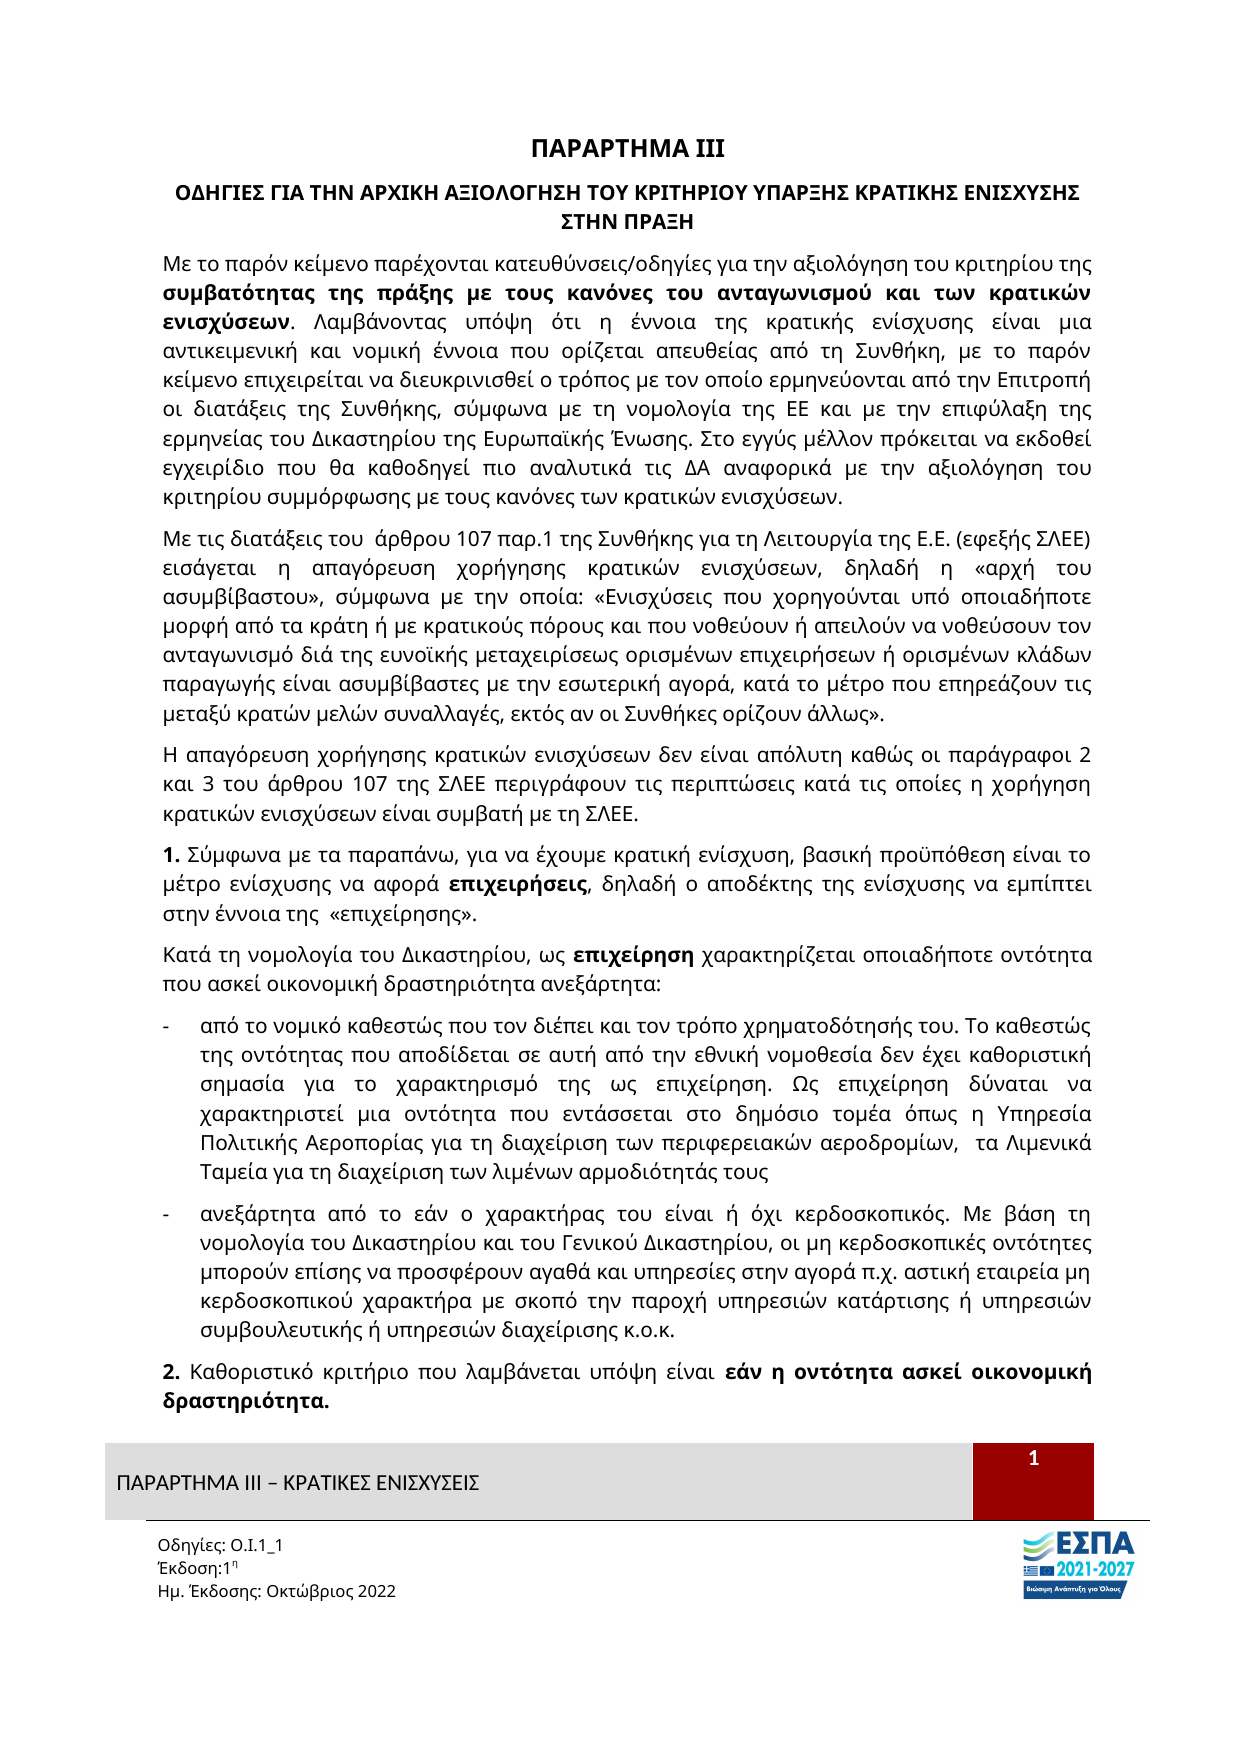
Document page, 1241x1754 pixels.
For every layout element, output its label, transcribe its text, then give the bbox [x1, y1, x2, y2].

list από το νομικό καθεστώς που τον διέπει και τον τρόπο χρηματοδότησής του. Το καθεστώς της οντότητας που αποδίδεται σε αυτή από την εθνική νομοθεσία δεν έχει καθοριστική σημασία για το χαρακτηρισμό της ως επιχείρηση. Ως επιχείρηση δύναται να χαρακτηριστεί μια οντότητα που εντάσσεται στο δημόσιο τομέα όπως η Υπηρεσία Πολιτικής Αεροπορίας για τη διαχείριση των περιφερειακών αεροδρομίων, τα Λιμενικά Ταμεία για τη διαχείριση των λιμένων αρμοδιότητάς τους [162, 1011, 1093, 1186]
list Κατά τη νομολογία του Δικαστηρίου, ως επιχείρηση χαρακτηρίζεται οποιαδήποτε οντότητα που ασκεί οικονομική δραστηριότητα ανεξάρτητα: [162, 940, 1093, 998]
text ΟΔΗΓΙΕΣ ΓΙΑ ΤΗΝ ΑΡΧΙΚΗ ΑΞΙΟΛΟΓΗΣΗ ΤΟΥ ΚΡΙΤΗΡΙΟΥ ΥΠΑΡΞΗΣ ΚΡΑΤΙΚΗΣ ΕΝΙΣΧΥΣΗΣ ΣΤΗΝ ΠΡΑΞΗ [162, 177, 1093, 236]
list 2. Καθοριστικό κριτήριο που λαμβάνεται υπόψη είναι εάν η οντότητα ασκεί οικονομική δραστηριότητα. [162, 1356, 1093, 1415]
list Με το παρόν κείμενο παρέχονται κατευθύνσεις/οδηγίες για την αξιολόγηση του κριτηρίου της συμβατότητας της πράξης με τους κανόνες του ανταγωνισμού και των κρατικών ενισχύσεων. Λαμβάνοντας υπόψη ότι η έννοια της κρατικής ενίσχυσης είναι μια αντικειμενική και νομική έννοια που ορίζεται απευθείας από τη Συνθήκη, με το παρόν κείμενο επιχειρείται να διευκρινισθεί ο τρόπος με τον οποίο ερμηνεύονται από την Επιτροπή οι διατάξεις της Συνθήκης, σύμφωνα με τη νομολογία της ΕΕ και με την επιφύλαξη της ερμηνείας του Δικαστηρίου της Ευρωπαϊκής Ένωσης. Στο εγγύς μέλλον πρόκειται να εκδοθεί εγχειρίδιο που θα καθοδηγεί πιο αναλυτικά τις ΔΑ αναφορικά με την αξιολόγηση του κριτηρίου συμμόρφωσης με τους κανόνες των κρατικών ενισχύσεων. [162, 248, 1093, 511]
list Η απαγόρευση χορήγησης κρατικών ενισχύσεων δεν είναι απόλυτη καθώς οι παράγραφοι 2 και 3 του άρθρου 107 της ΣΛΕΕ περιγράφουν τις περιπτώσεις κατά τις οποίες η χορήγηση κρατικών ενισχύσεων είναι συμβατή με τη ΣΛΕΕ. [162, 740, 1093, 827]
text 1. Σύμφωνα με τα παραπάνω, για να έχουμε κρατική ενίσχυση, βασική προϋπόθεση είναι το μέτρο ενίσχυσης να αφορά επιχειρήσεις, δηλαδή ο αποδέκτης της ενίσχυσης να εμπίπτει στην έννοια της «επιχείρησης». [162, 840, 1093, 927]
picture [1017, 1527, 1139, 1603]
list ανεξάρτητα από το εάν ο χαρακτήρας του είναι ή όχι κερδοσκοπικός. Με βάση τη νομολογία του Δικαστηρίου και του Γενικού Δικαστηρίου, οι μη κερδοσκοπικές οντότητες μπορούν επίσης να προσφέρουν αγαθά και υπηρεσίες στην αγορά π.χ. αστική εταιρεία μη κερδοσκοπικού χαρακτήρα με σκοπό την παροχή υπηρεσιών κατάρτισης ή υπηρεσιών συμβουλευτικής ή υπηρεσιών διαχείρισης κ.ο.κ. [162, 1198, 1093, 1344]
list Με τις διατάξεις του άρθρου 107 παρ.1 της Συνθήκης για τη Λειτουργία της Ε.Ε. (εφεξής ΣΛΕΕ) εισάγεται η απαγόρευση χορήγησης κρατικών ενισχύσεων, δηλαδή η «αρχή του ασυμβίβαστου», σύμφωνα με την οποία: «Ενισχύσεις που χορηγούνται υπό οποιαδήποτε μορφή από τα κράτη ή με κρατικούς πόρους και που νοθεύουν ή απειλούν να νοθεύσουν τον ανταγωνισμό διά της ευνοϊκής μεταχειρίσεως ορισμένων επιχειρήσεων ή ορισμένων κλάδων παραγωγής είναι ασυμβίβαστες με την εσωτερική αγορά, κατά το μέτρο που επηρεάζουν τις μεταξύ κρατών μελών συναλλαγές, εκτός αν οι Συνθήκες ορίζουν άλλως». [162, 523, 1093, 727]
text ΠΑΡΑΡΤΗΜΑ ΙΙΙ [162, 131, 1093, 165]
